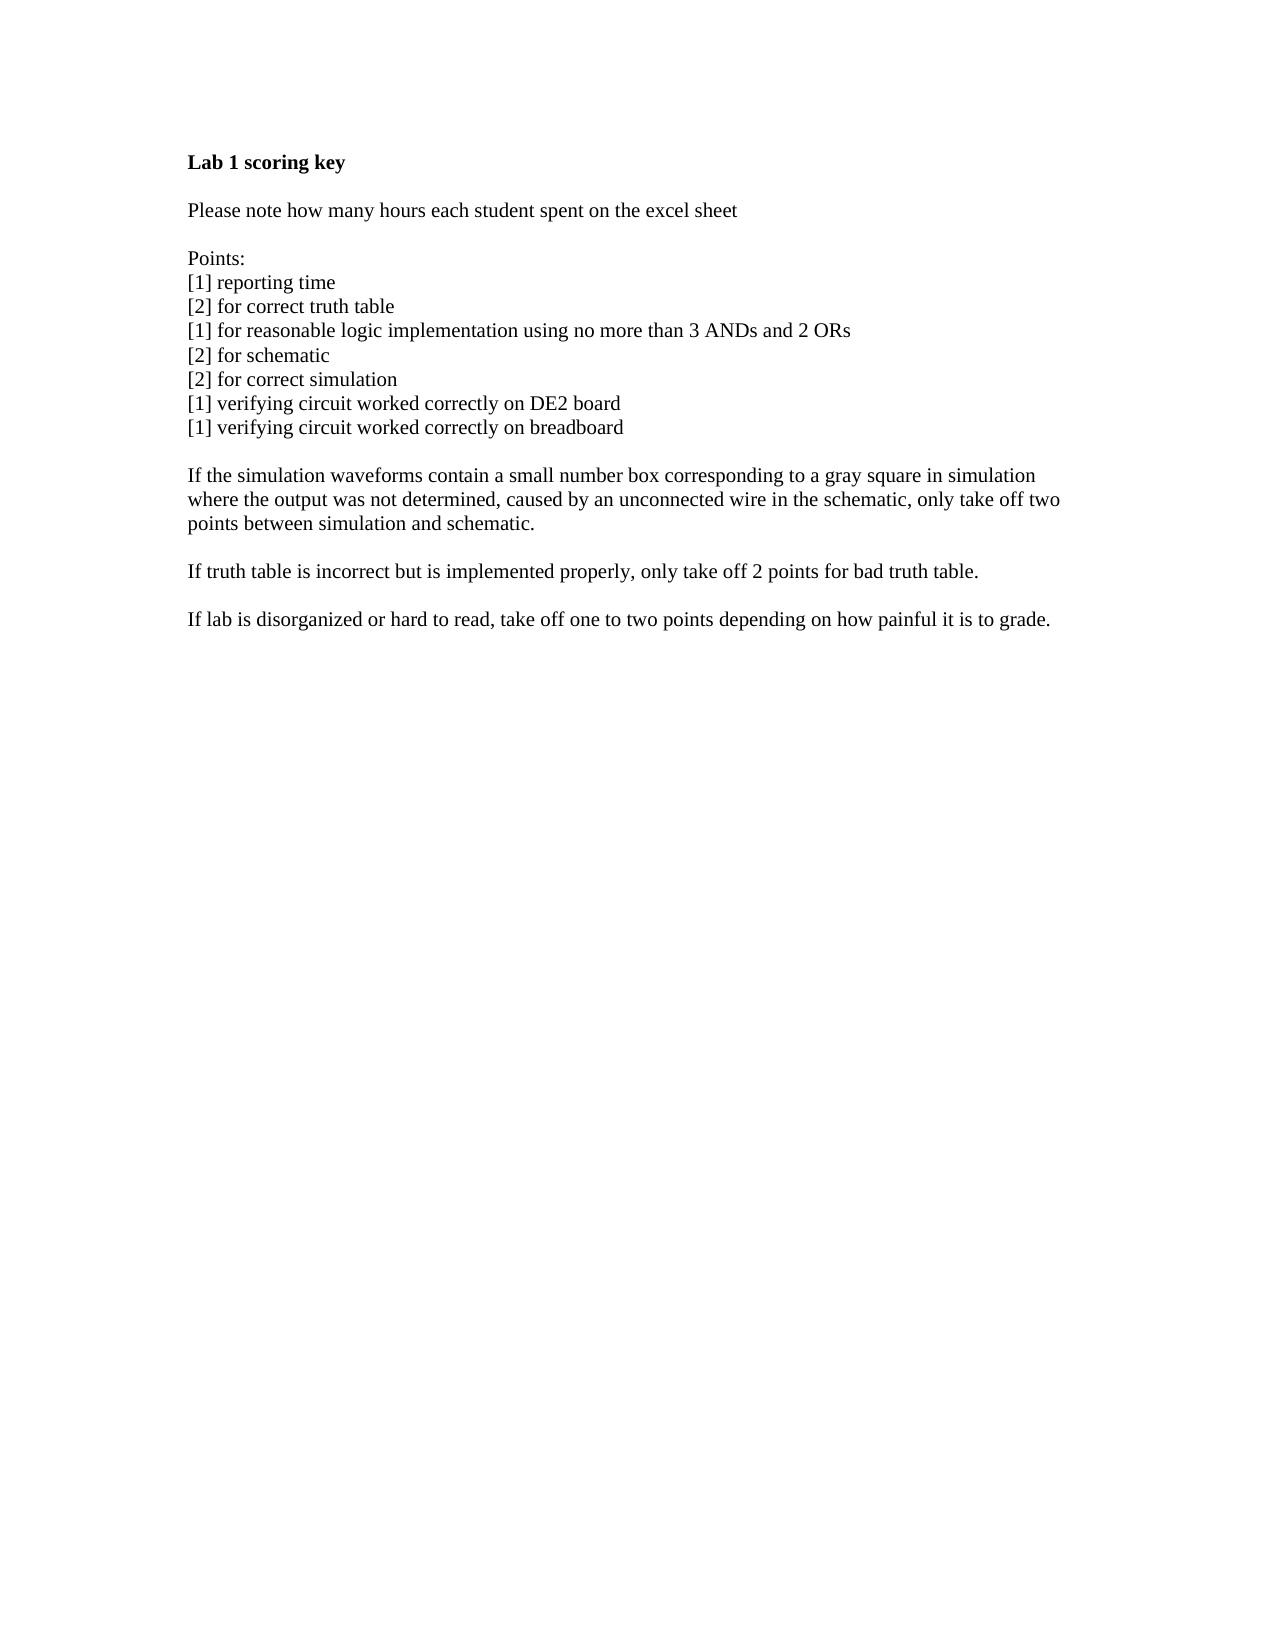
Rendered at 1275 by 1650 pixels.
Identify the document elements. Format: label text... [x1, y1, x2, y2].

text Please note how many hours each student spent on the excel sheet [187, 198, 1087, 222]
text [1] verifying circuit worked correctly on DE2 board [187, 391, 1087, 415]
text [1] verifying circuit worked correctly on breadboard [187, 415, 1087, 439]
text [2] for correct truth table [187, 294, 1087, 318]
text [2] for correct simulation [187, 367, 1087, 391]
subtitle Lab 1 scoring key [187, 150, 1087, 174]
text [2] for schematic [187, 342, 1087, 367]
text [1] reporting time [187, 270, 1087, 294]
text Points: [187, 246, 1087, 270]
text [1] for reasonable logic implementation using no more than 3 ANDs and 2 ORs [187, 318, 1087, 342]
text If the simulation waveforms contain a small number box corresponding to a gray square in simulation where the output was not determined, caused by an unconnected wire in the schematic, only take off two points between simulation and schematic. [187, 463, 1087, 535]
text If lab is disorganized or hard to read, take off one to two points depending on how painful it is to grade. [187, 607, 1087, 631]
text If truth table is incorrect but is implemented properly, only take off 2 points for bad truth table. [187, 559, 1087, 583]
